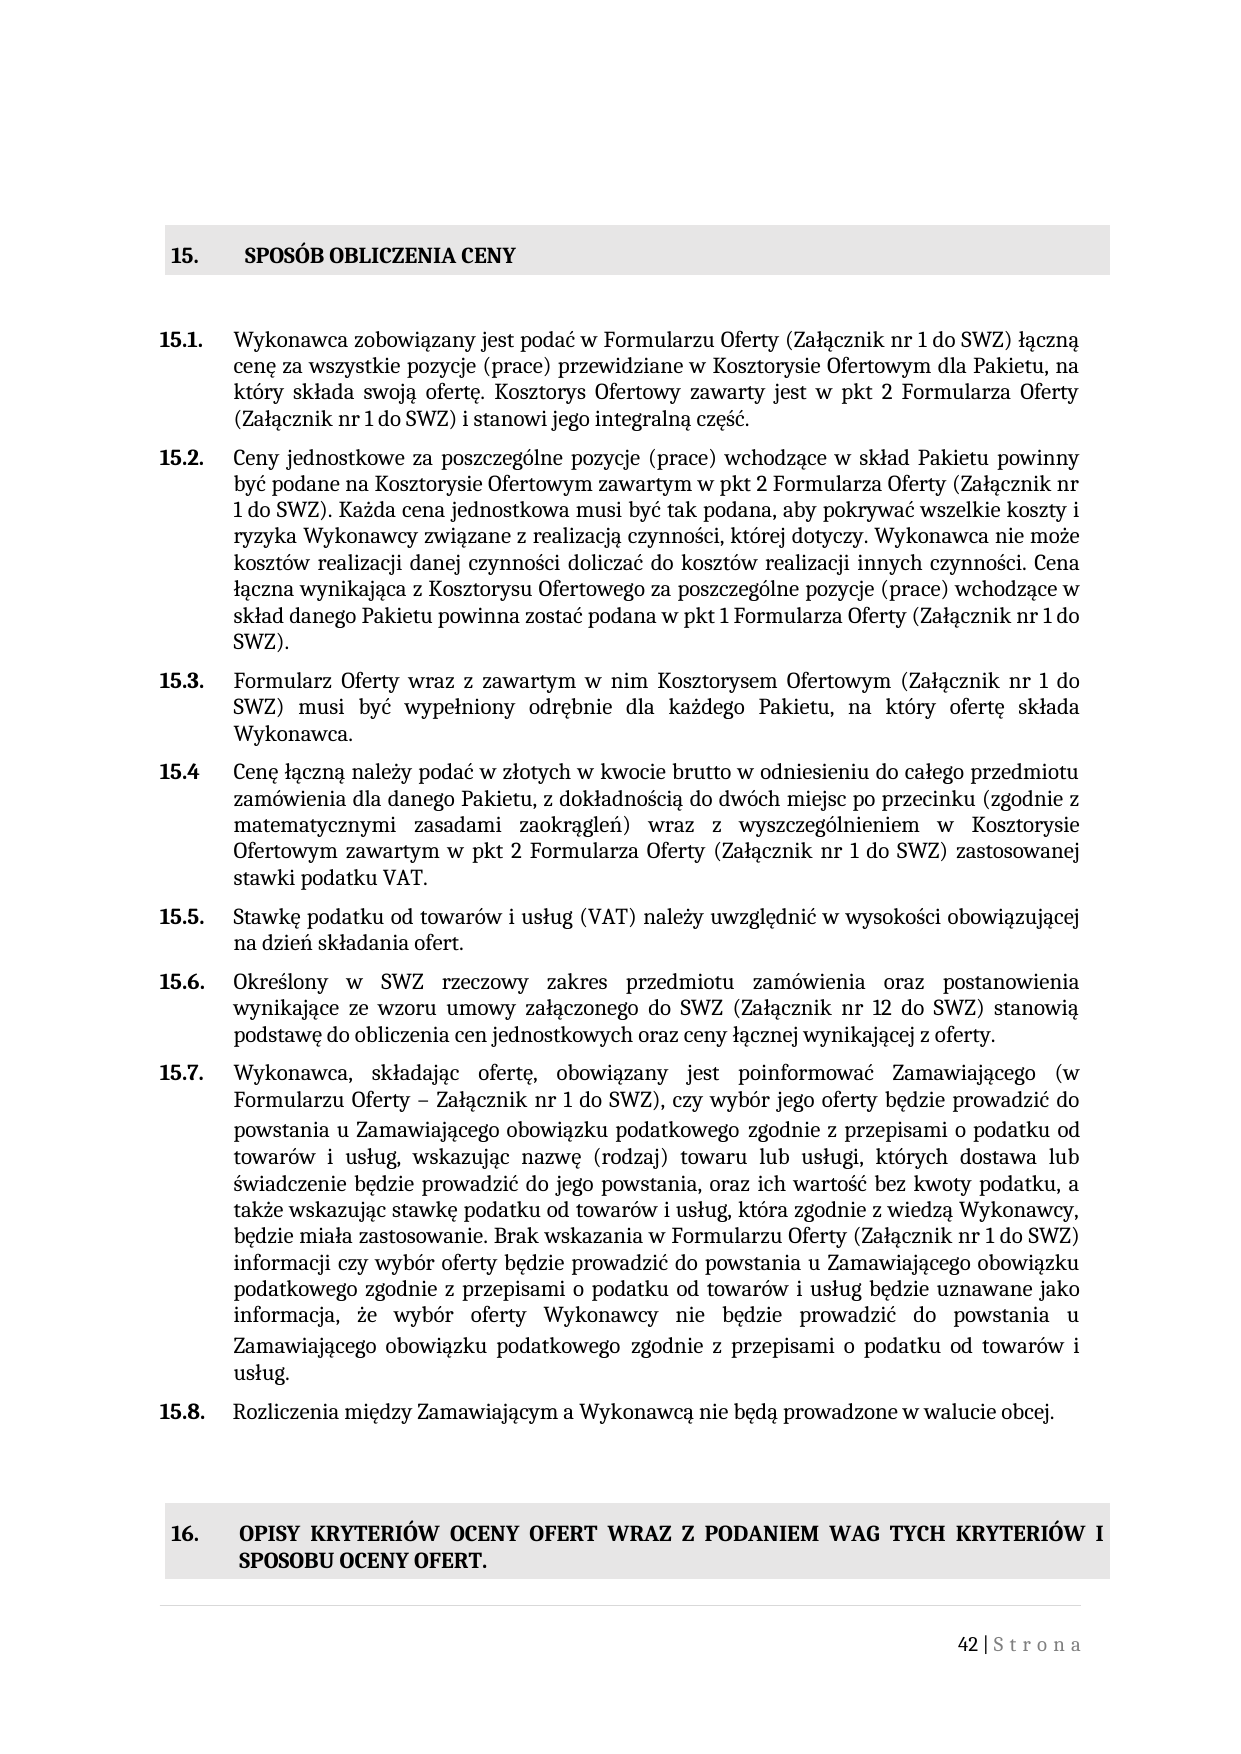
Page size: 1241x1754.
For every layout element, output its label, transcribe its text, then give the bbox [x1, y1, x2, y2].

text 15.7. Wykonawca, składając ofertę, obowiązany jest poinformować Zamawiającego (w Formularzu Oferty – Załącznik nr 1 do SWZ), czy wybór jego oferty będzie prowadzić do powstania u Zamawiającego obowiązku podatkowego zgodnie z przepisami o podatku od towarów i usług, wskazując nazwę (rodzaj) towaru lub usługi, których dostawa lub świadczenie będzie prowadzić do jego powstania, oraz ich wartość bez kwoty podatku, a także wskazując stawkę podatku od towarów i usług, która zgodnie z wiedzą Wykonawcy, będzie miała zastosowanie. Brak wskazania w Formularzu Oferty (Załącznik nr 1 do SWZ) informacji czy wybór oferty będzie prowadzić do powstania u Zamawiającego obowiązku podatkowego zgodnie z przepisami o podatku od towarów i usług będzie uznawane jako informacja, że wybór oferty Wykonawcy nie będzie prowadzić do powstania u Zamawiającego obowiązku podatkowego zgodnie z przepisami o podatku od towarów i usług. [159, 1060, 1081, 1386]
text 15.5. Stawkę podatku od towarów i usług (VAT) należy uwzględnić w wysokości obowiązującej na dzień składania ofert. [159, 903, 1081, 956]
text 15.8. Rozliczenia między Zamawiającym a Wykonawcą nie będą prowadzone w walucie obcej. [159, 1399, 1081, 1425]
table_header 15. SPOSÓB OBLICZENIA CENY [165, 225, 1110, 275]
text 15.4 Cenę łączną należy podać w złotych w kwocie brutto w odniesieniu do całego przedmiotu zamówienia dla danego Pakietu, z dokładnością do dwóch miejsc po przecinku (zgodnie z matematycznymi zasadami zaokrągleń) wraz z wyszczególnieniem w Kosztorysie Ofertowym zawartym w pkt 2 Formularza Oferty (Załącznik nr 1 do SWZ) zastosowanej stawki podatku VAT. [159, 759, 1081, 891]
text 15.3. Formularz Oferty wraz z zawartym w nim Kosztorysem Ofertowym (Załącznik nr 1 do SWZ) musi być wypełniony odrębnie dla każdego Pakietu, na który ofertę składa Wykonawca. [159, 668, 1081, 747]
text 15.1. Wykonawca zobowiązany jest podać w Formularzu Oferty (Załącznik nr 1 do SWZ) łączną cenę za wszystkie pozycje (prace) przewidziane w Kosztorysie Ofertowym dla Pakietu, na który składa swoją ofertę. Kosztorys Ofertowy zawarty jest w pkt 2 Formularza Oferty (Załącznik nr 1 do SWZ) i stanowi jego integralną część. [159, 326, 1081, 432]
table_header 16. OPISY KRYTERIÓW OCENY OFERT WRAZ Z PODANIEM WAG TYCH KRYTERIÓW I SPOSOBU OCENY OFERT. [165, 1503, 1110, 1579]
text 15.6. Określony w SWZ rzeczowy zakres przedmiotu zamówienia oraz postanowienia wynikające ze wzoru umowy załączonego do SWZ (Załącznik nr 12 do SWZ) stanowią podstawę do obliczenia cen jednostkowych oraz ceny łącznej wynikającej z oferty. [159, 969, 1081, 1048]
text 15.2. Ceny jednostkowe za poszczególne pozycje (prace) wchodzące w skład Pakietu powinny być podane na Kosztorysie Ofertowym zawartym w pkt 2 Formularza Oferty (Załącznik nr 1 do SWZ). Każda cena jednostkowa musi być tak podana, aby pokrywać wszelkie koszty i ryzyka Wykonawcy związane z realizacją czynności, której dotyczy. Wykonawca nie może kosztów realizacji danej czynności doliczać do kosztów realizacji innych czynności. Cena łączna wynikająca z Kosztorysu Ofertowego za poszczególne pozycje (prace) wchodzące w skład danego Pakietu powinna zostać podana w pkt 1 Formularza Oferty (Załącznik nr 1 do SWZ). [159, 444, 1081, 655]
